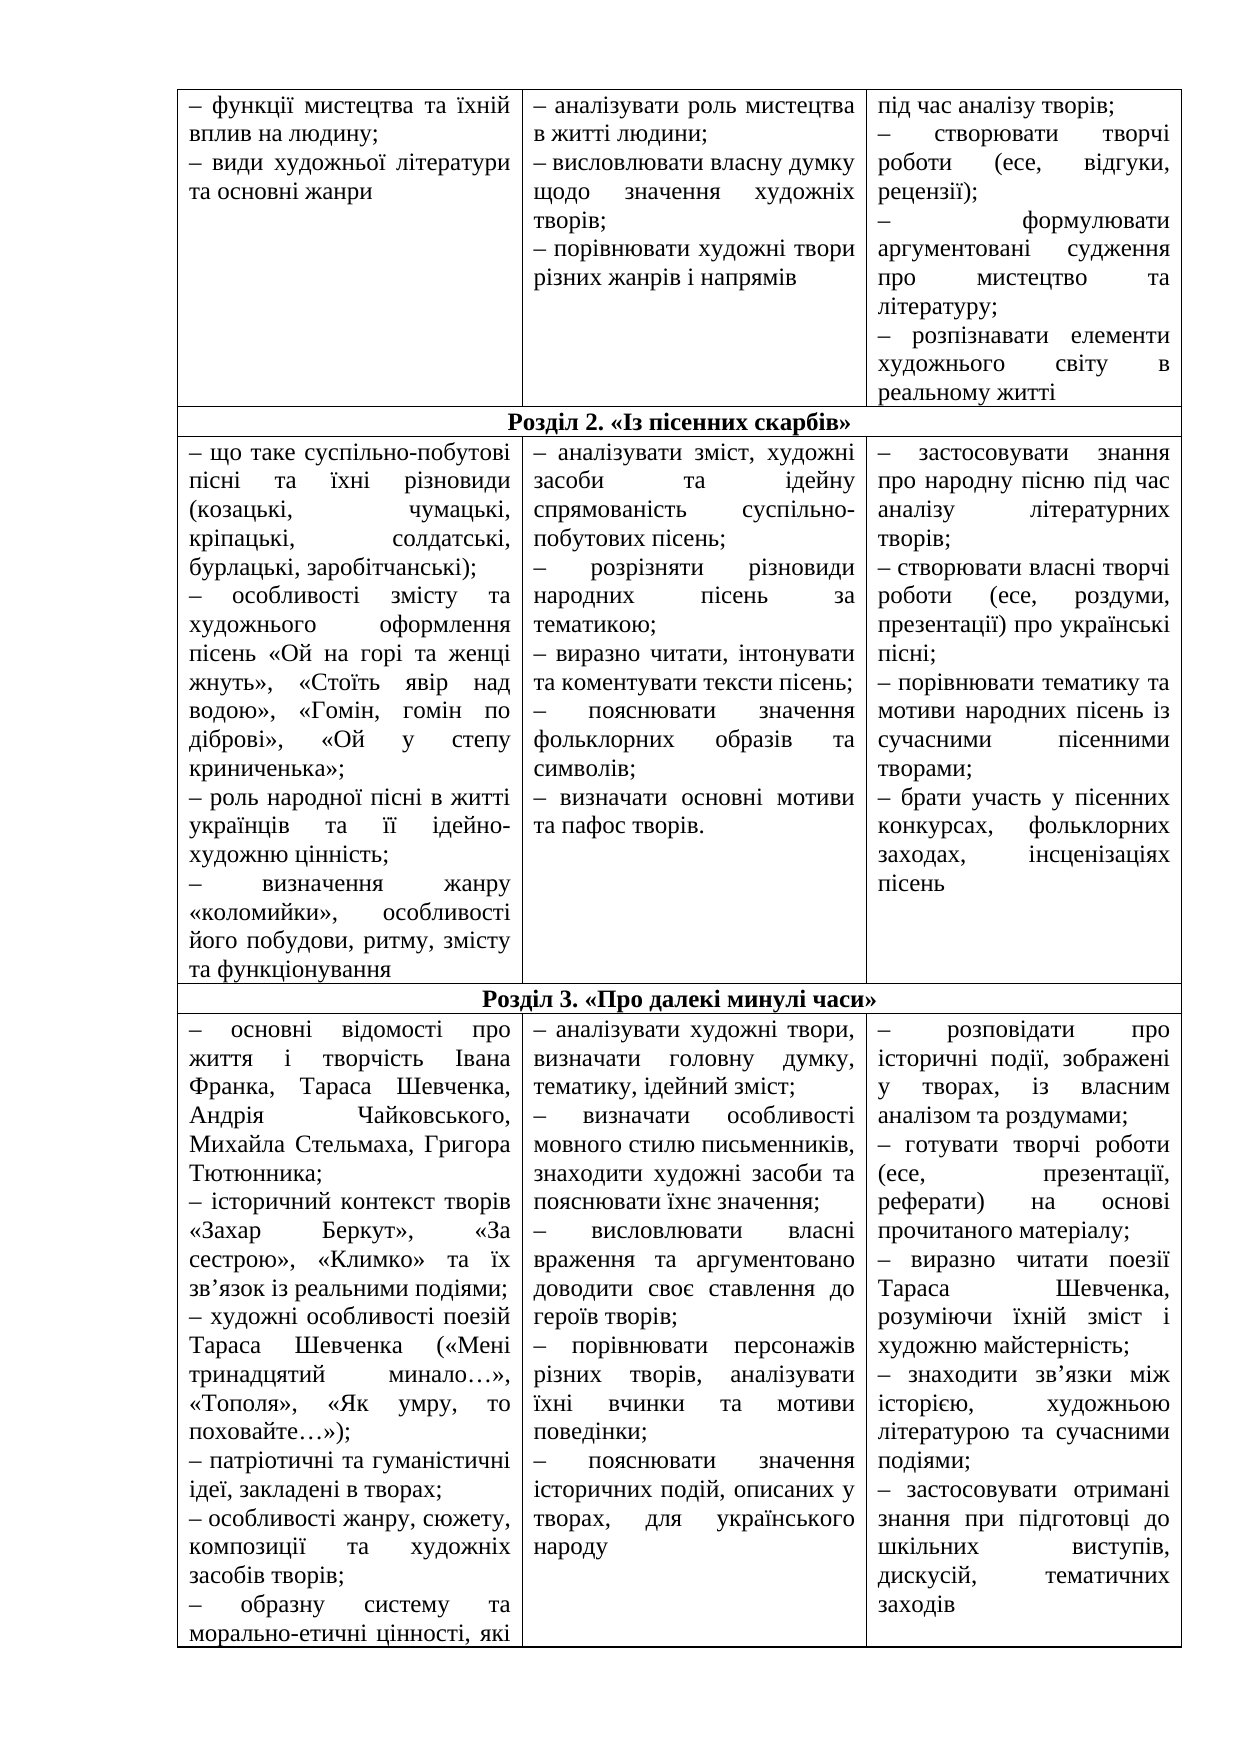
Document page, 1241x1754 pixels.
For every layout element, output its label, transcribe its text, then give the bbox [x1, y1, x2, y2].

table_cell Розділ 3. «Про далекі минулі часи» [178, 984, 1181, 1013]
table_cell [523, 90, 866, 406]
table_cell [867, 90, 1181, 406]
table_cell – що таке суспільно-побутові пісні та їхні різновиди (козацькі, чумацькі, кріпацькі, солдатські, бурлацькі, заробітчанські); – особливості змісту та художнього оформлення пісень «Ой на горі та женці жнуть», «Стоїть явір над водою», «Гомін, гомін по діброві», «Ой у степу криниченька»; – роль народної пісні в житті українців та її ідейно-художню цінність; – визначення жанру «коломийки», особливості його побудови, ритму, змісту та функціонування [178, 437, 522, 983]
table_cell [178, 90, 522, 406]
table_cell – застосовувати знання про народну пісню під час аналізу літературних творів; – створювати власні творчі роботи (есе, роздуми, презентації) про українські пісні; – порівнювати тематику та мотиви народних пісень із сучасними пісенними творами; – брати участь у пісенних конкурсах, фольклорних заходах, інсценізаціях пісень [867, 437, 1181, 983]
table_cell Розділ 2. «Із пісенних скарбів» [178, 407, 1181, 436]
table_cell – аналізувати зміст, художні засоби та ідейну спрямованість суспільно-побутових пісень; – розрізняти різновиди народних пісень за тематикою; – виразно читати, інтонувати та коментувати тексти пісень; – пояснювати значення фольклорних образів та символів; – визначати основні мотиви та пафос творів. [523, 437, 866, 983]
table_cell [867, 1014, 1181, 1646]
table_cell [523, 1014, 866, 1646]
